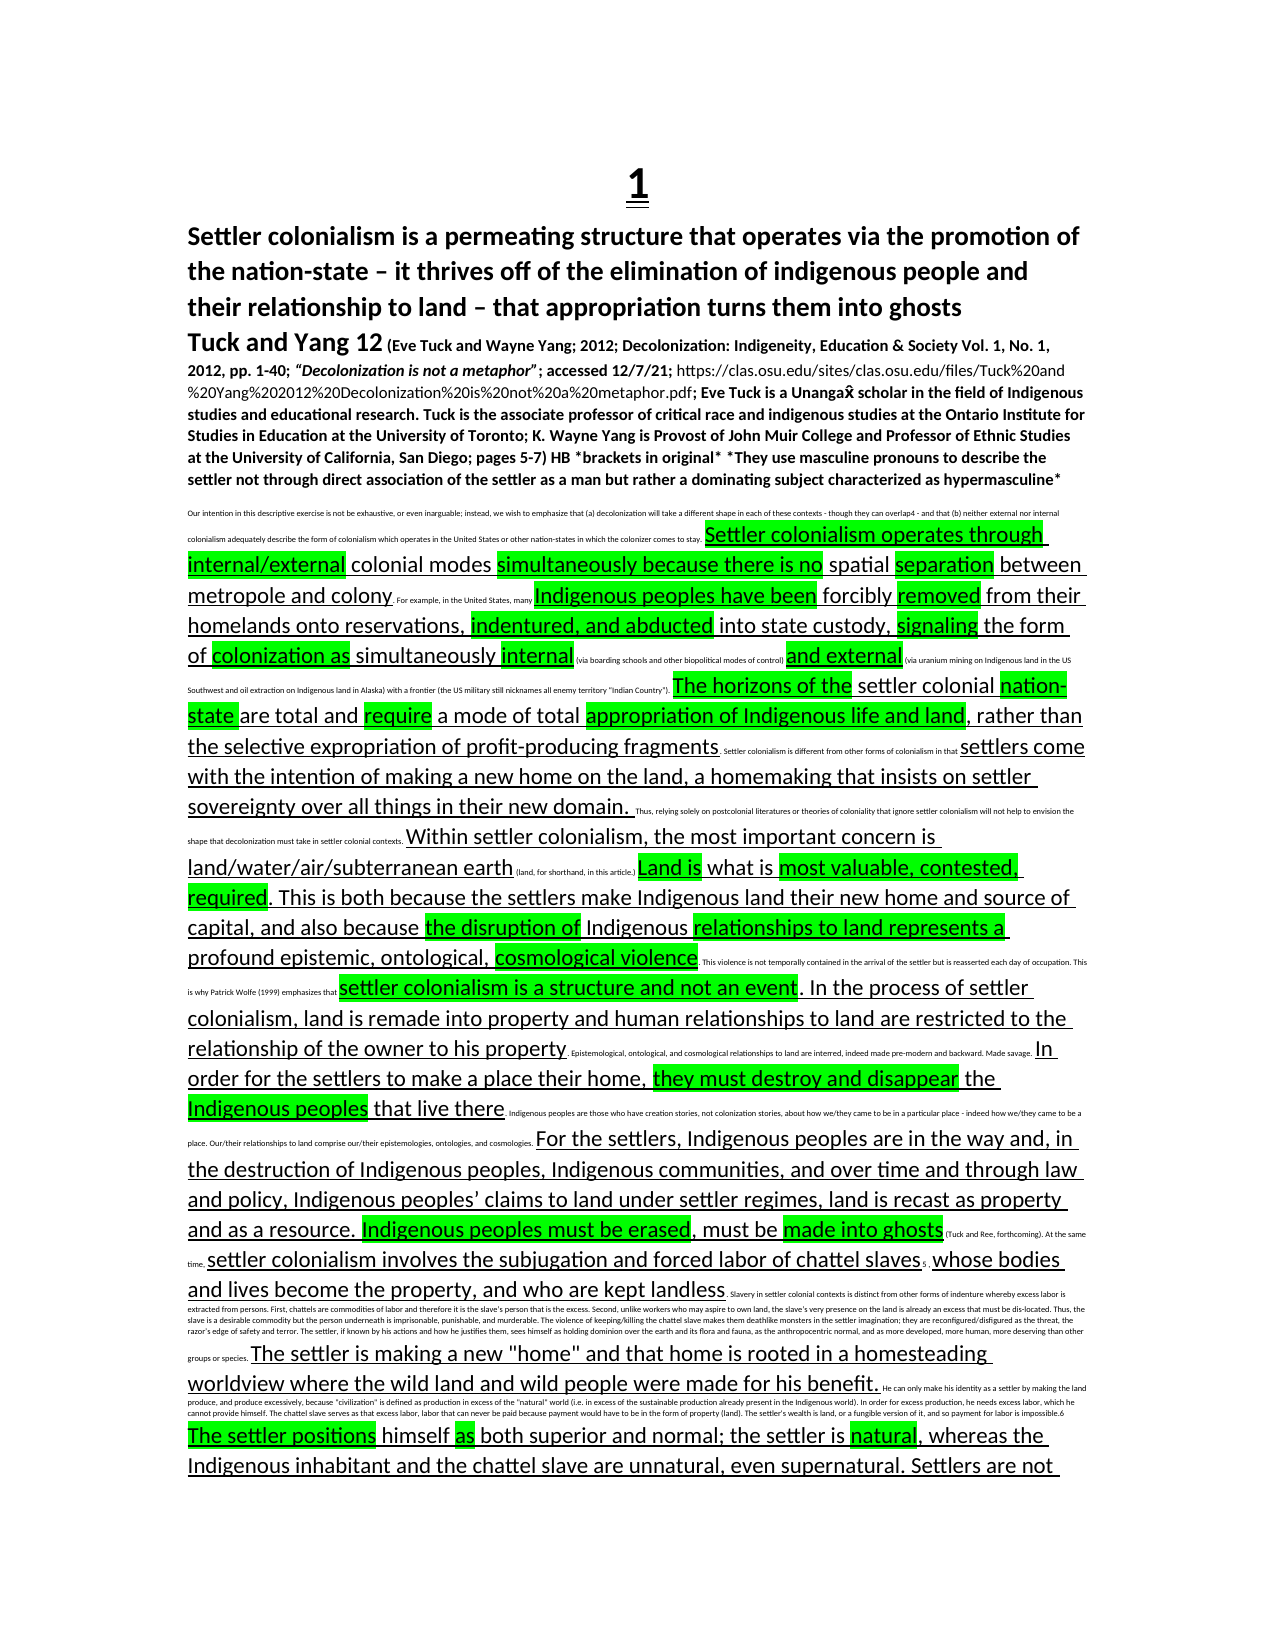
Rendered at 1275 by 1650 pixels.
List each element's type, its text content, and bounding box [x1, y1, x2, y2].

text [187, 576, 1087, 1479]
text Tuck and Yang 12 (Eve Tuck and Wayne Yang; 2012; Decolonization: Indigeneity, Education & Society Vol. 1, No. 1, 2012, pp. 1-40; “Decolonization is not a metaphor”; accessed 12/7/21; https://clas.osu.edu/sites/clas.osu.edu/files/Tuck%20and%20Yang%202012%20Decolonization%20is%20not%20a%20metaphor.pdf; Eve Tuck is a Unangax̂ scholar in the field of Indigenous studies and educational research. Tuck is the associate professor of critical race and indigenous studies at the Ontario Institute for Studies in Education at the University of Toronto; K. Wayne Yang is Provost of John Muir College and Professor of Ethnic Studies at the University of California, San Diego; pages 5-7) HB *brackets in original* *They use masculine pronouns to describe the settler not through direct association of the settler as a man but rather a dominating subject characterized as hypermasculine* [187, 326, 1087, 490]
subtitle Settler colonialism is a permeating structure that operates via the promotion of the nation-state – it thrives off of the elimination of indigenous people and their relationship to land – that appropriation turns them into ghosts [187, 219, 1087, 323]
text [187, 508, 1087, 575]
subtitle 1 [187, 154, 1087, 210]
